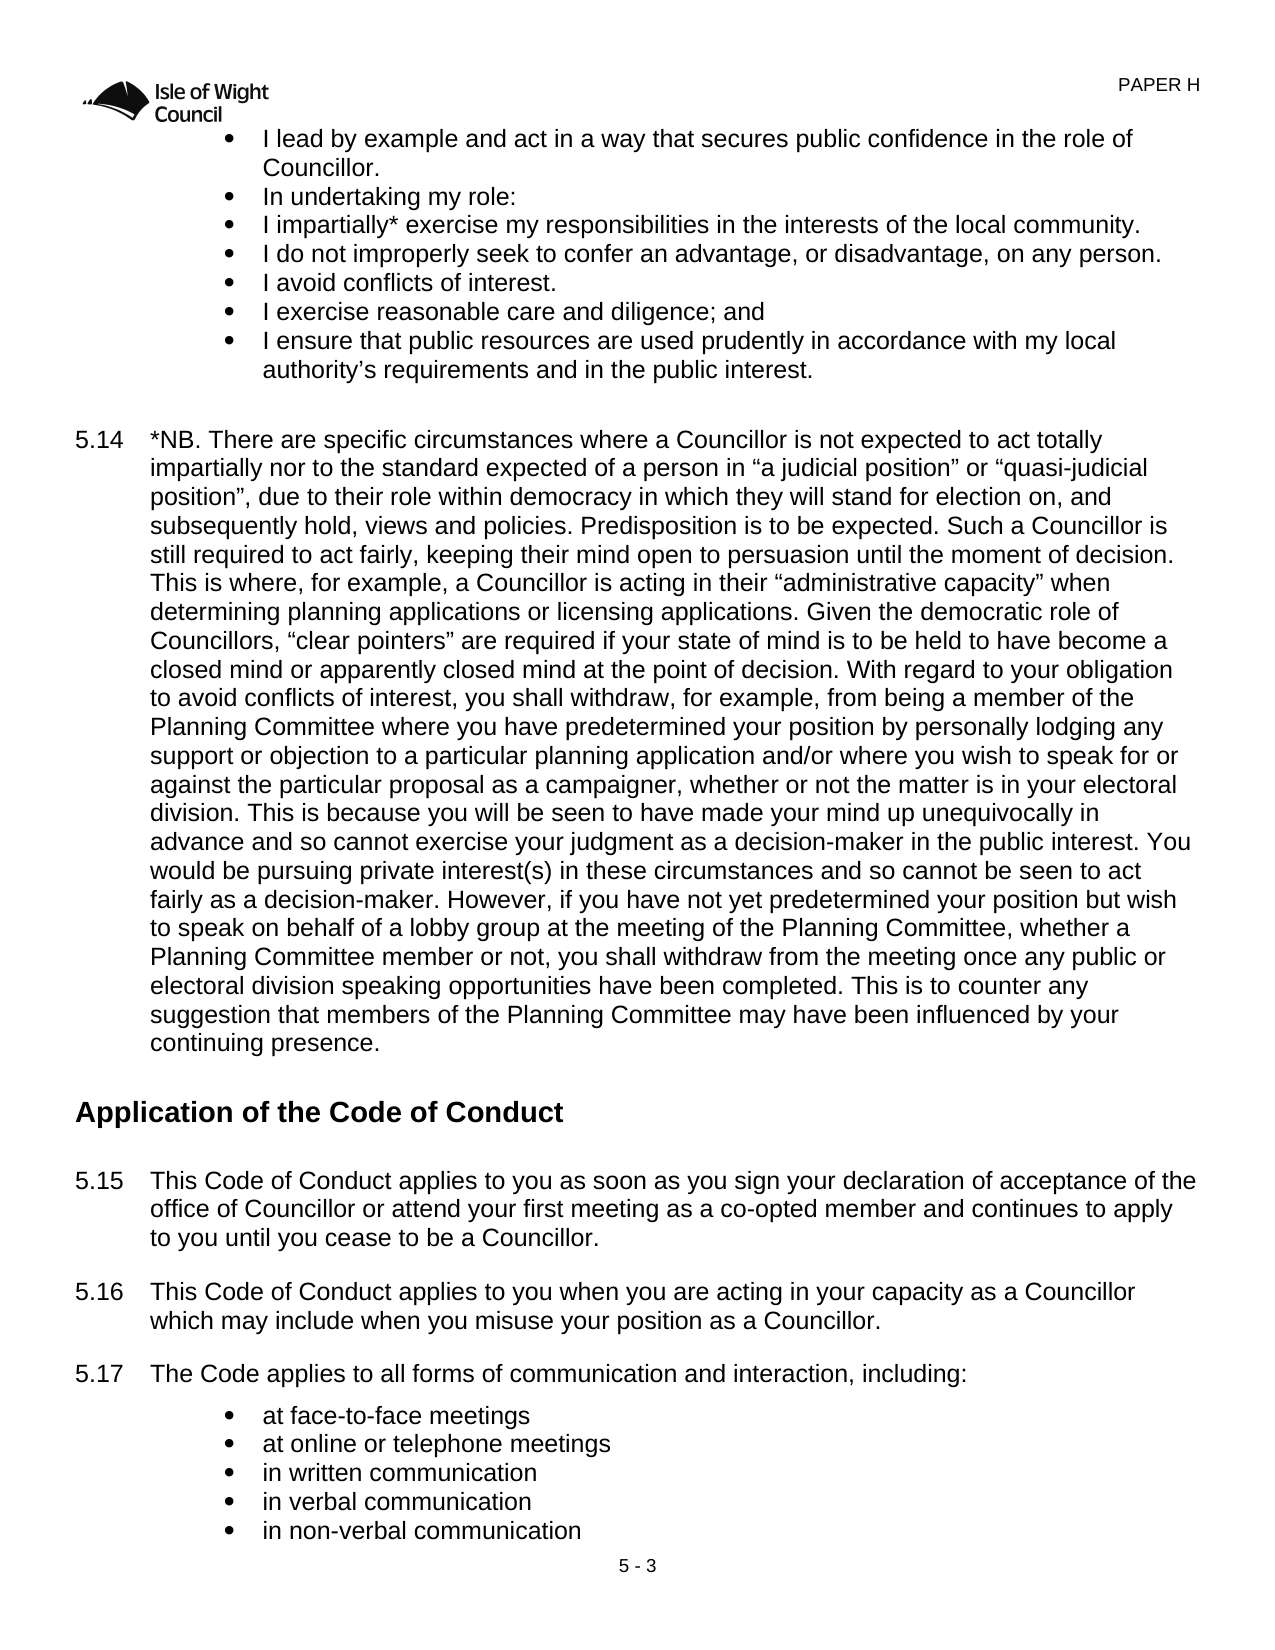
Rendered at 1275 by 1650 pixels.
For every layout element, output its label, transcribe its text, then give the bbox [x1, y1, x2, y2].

subtitle Application of the Code of Conduct [75, 1094, 1200, 1128]
list at online or telephone meetings [225, 1429, 1200, 1458]
list I lead by example and act in a way that secures public confidence in the role of Councillor. [225, 124, 1200, 181]
list at face-to-face meetings [225, 1401, 1200, 1429]
picture [78, 76, 272, 124]
text The Code applies to all forms of communication and interaction, including: [75, 1359, 1200, 1388]
list I avoid conflicts of interest. [225, 268, 1200, 297]
list I ensure that public resources are used prudently in accordance with my local authority’s requirements and in the public interest. [225, 326, 1200, 383]
list In undertaking my role: [225, 181, 1200, 210]
list in written communication [225, 1458, 1200, 1487]
list I exercise reasonable care and diligence; and [225, 297, 1200, 326]
list in verbal communication [225, 1487, 1200, 1516]
list I do not improperly seek to confer an advantage, or disadvantage, on any person. [225, 239, 1200, 268]
list I impartially* exercise my responsibilities in the interests of the local community. [225, 210, 1200, 239]
text This Code of Conduct applies to you as soon as you sign your declaration of acceptance of the office of Councillor or attend your first meeting as a co-opted member and continues to apply to you until you cease to be a Councillor. [75, 1166, 1200, 1252]
text This Code of Conduct applies to you when you are acting in your capacity as a Councillor which may include when you misuse your position as a Councillor. [75, 1277, 1200, 1334]
text *NB. There are specific circumstances where a Councillor is not expected to act totally impartially nor to the standard expected of a person in “a judicial position” or “quasi-judicial position”, due to their role within democracy in which they will stand for election on, and subsequently hold, views and policies. Predisposition is to be expected. Such a Councillor is still required to act fairly, keeping their mind open to persuasion until the moment of decision. This is where, for example, a Councillor is acting in their “administrative capacity” when determining planning applications or licensing applications. Given the democratic role of Councillors, “clear pointers” are required if your state of mind is to be held to have become a closed mind or apparently closed mind at the point of decision. With regard to your obligation to avoid conflicts of interest, you shall withdraw, for example, from being a member of the Planning Committee where you have predetermined your position by personally lodging any support or objection to a particular planning application and/or where you wish to speak for or against the particular proposal as a campaigner, whether or not the matter is in your electoral division. This is because you will be seen to have made your mind up unequivocally in advance and so cannot exercise your judgment as a decision-maker in the public interest. You would be pursuing private interest(s) in these circumstances and so cannot be seen to act fairly as a decision-maker. However, if you have not yet predetermined your position but wish to speak on behalf of a lobby group at the meeting of the Planning Committee, whether a Planning Committee member or not, you shall withdraw from the meeting once any public or electoral division speaking opportunities have been completed. This is to counter any suggestion that members of the Planning Committee may have been influenced by your continuing presence. [75, 424, 1200, 1057]
list in non-verbal communication [225, 1516, 1200, 1545]
